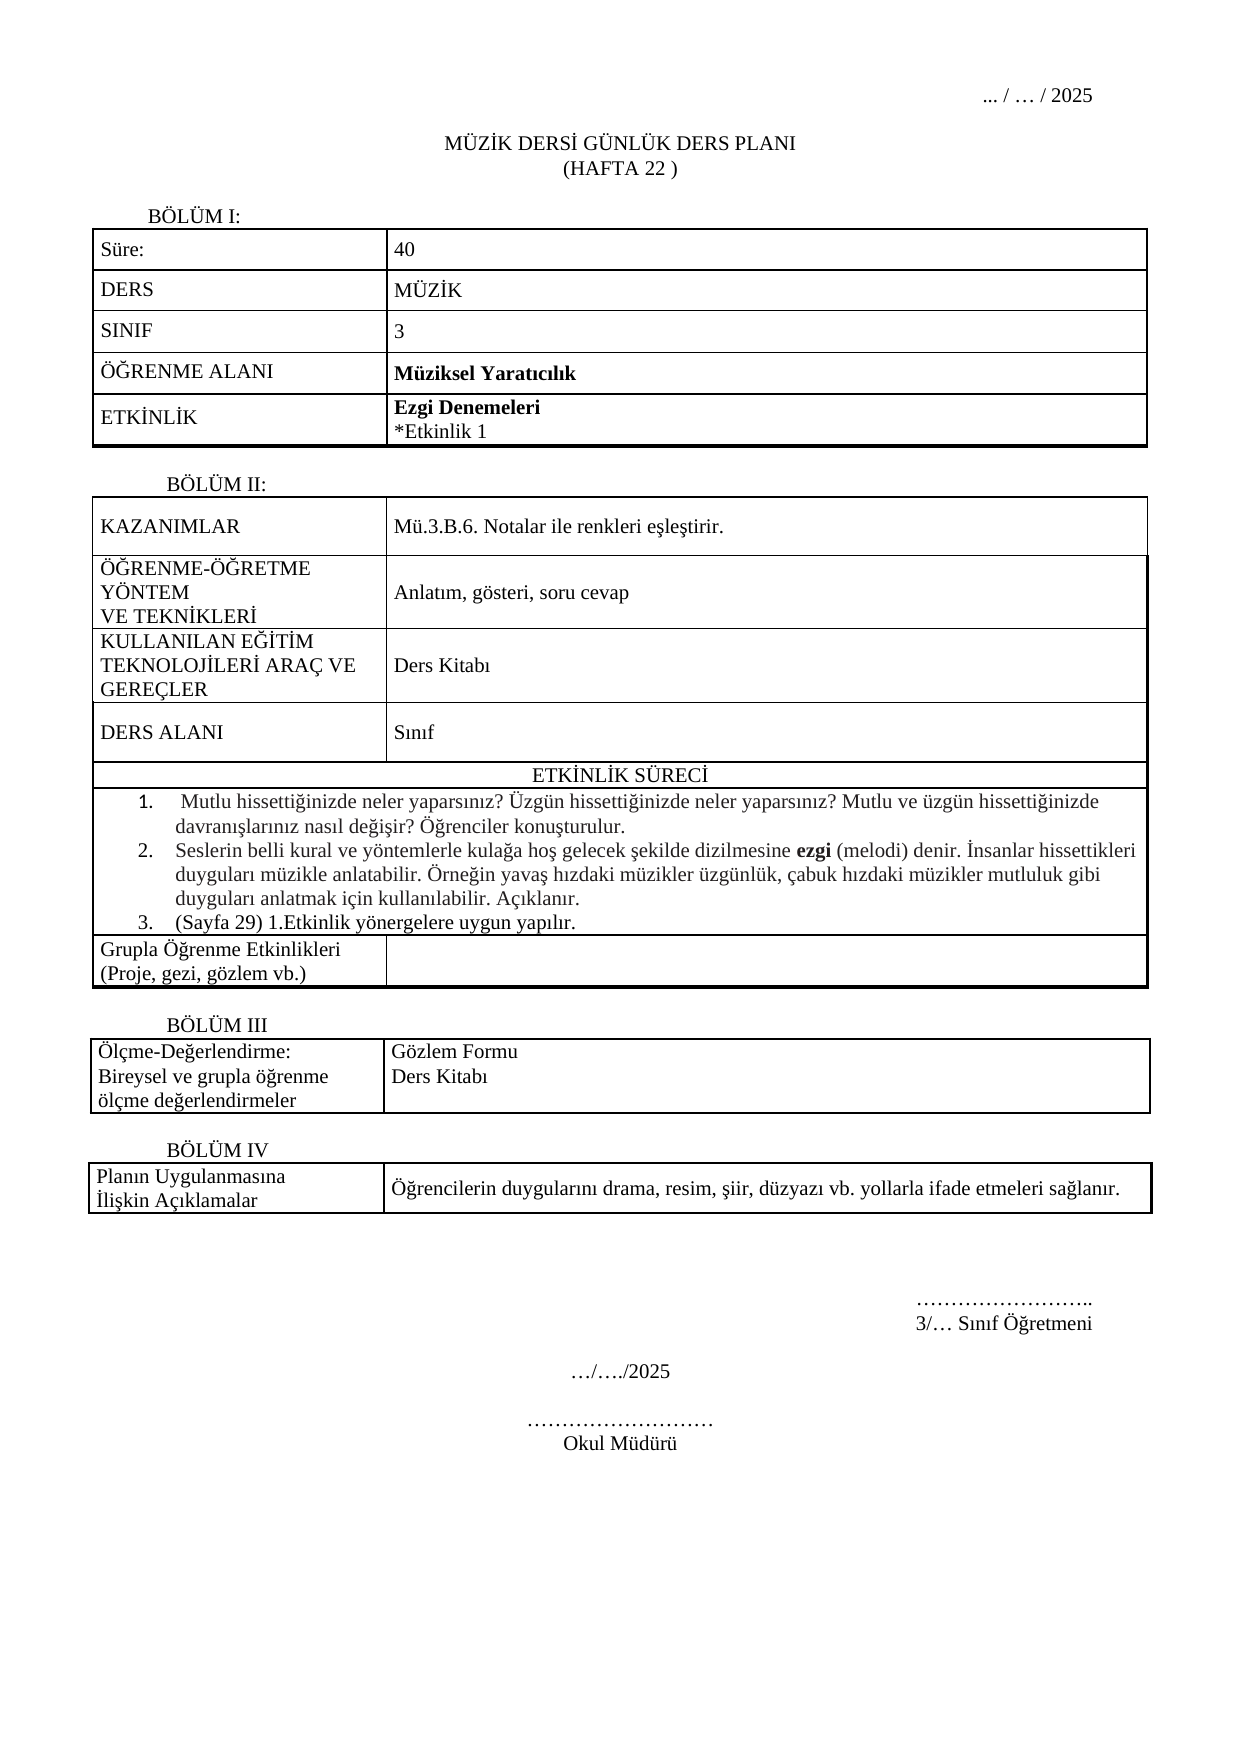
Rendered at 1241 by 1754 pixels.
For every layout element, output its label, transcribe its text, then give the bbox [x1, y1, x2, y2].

table_cell Grupla Öğrenme Etkinlikleri (Proje, gezi, gözlem vb.) [94, 936, 386, 984]
text 3/… Sınıf Öğretmeni [148, 1310, 1093, 1334]
table_cell [387, 936, 1146, 984]
table_header Gözlem Formu Ders Kitabı [385, 1040, 1149, 1112]
table_header Mü.3.B.6. Notalar ile renkleri eşleştirir. [387, 498, 1147, 555]
table_cell 3 [388, 311, 1146, 352]
text MÜZİK DERSİ GÜNLÜK DERS PLANI [148, 131, 1093, 155]
table_cell Müziksel Yaratıcılık [388, 353, 1146, 393]
table_cell DERS [94, 271, 386, 310]
text ... / … / 2025 [148, 83, 1093, 107]
table_cell SINIF [94, 311, 386, 352]
text …/…./2025 [148, 1358, 1093, 1383]
table_header 40 [388, 230, 1146, 269]
text ……………………… [148, 1407, 1093, 1431]
table_cell ETKİNLİK [94, 395, 386, 444]
table_cell Ders Kitabı [387, 629, 1146, 701]
table_header Süre: [94, 230, 386, 269]
subtitle BÖLÜM IV [148, 1138, 1093, 1162]
table_cell KULLANILAN EĞİTİM TEKNOLOJİLERİ ARAÇ VE GEREÇLER [93, 629, 386, 701]
table_header Planın Uygulanmasına İlişkin Açıklamalar [90, 1164, 383, 1212]
table_cell MÜZİK [388, 271, 1146, 310]
table_header Ölçme-Değerlendirme: Bireysel ve grupla öğrenme ölçme değerlendirmeler [92, 1040, 383, 1112]
table_cell Anlatım, gösteri, soru cevap [387, 556, 1146, 628]
text …………………….. [148, 1286, 1093, 1310]
table_cell Sınıf [387, 703, 1146, 761]
table_cell Ezgi Denemeleri *Etkinlik 1 [388, 395, 1146, 444]
table_cell ETKİNLİK SÜRECİ [94, 763, 1146, 787]
table_cell DERS ALANI [94, 703, 386, 761]
text (HAFTA 22 ) [148, 155, 1093, 179]
subtitle BÖLÜM III [148, 1013, 1093, 1037]
table_cell ÖĞRENME ALANI [94, 353, 386, 393]
table_header KAZANIMLAR [93, 498, 386, 555]
table_header Öğrencilerin duygularını drama, resim, şiir, düzyazı vb. yollarla ifade etmeleri sağlanır. [385, 1164, 1150, 1212]
text BÖLÜM I: [148, 203, 1093, 228]
text BÖLÜM II: [148, 472, 1093, 496]
table_cell ÖĞRENME-ÖĞRETME YÖNTEM VE TEKNİKLERİ [93, 556, 386, 628]
text Okul Müdürü [148, 1431, 1093, 1455]
table_cell Mutlu hissettiğinizde neler yaparsınız? Üzgün hissettiğinizde neler yaparsınız? Mutlu ve üzgün hissettiğinizde davranışlarınız nasıl değişir? Öğrenciler konuşturulur. Seslerin belli kural ve yöntemlerle kulağa hoş gelecek şekilde dizilmesine ezgi (melodi) denir. İnsanlar hissettikleri duyguları müzikle anlatabilir. Örneğin yavaş hızdaki müzikler üzgünlük, çabuk hızdaki müzikler mutluluk gibi duyguları anlatmak için kullanılabilir. Açıklanır. (Sayfa 29) 1.Etkinlik yönergelere uygun yapılır. [94, 789, 1146, 934]
